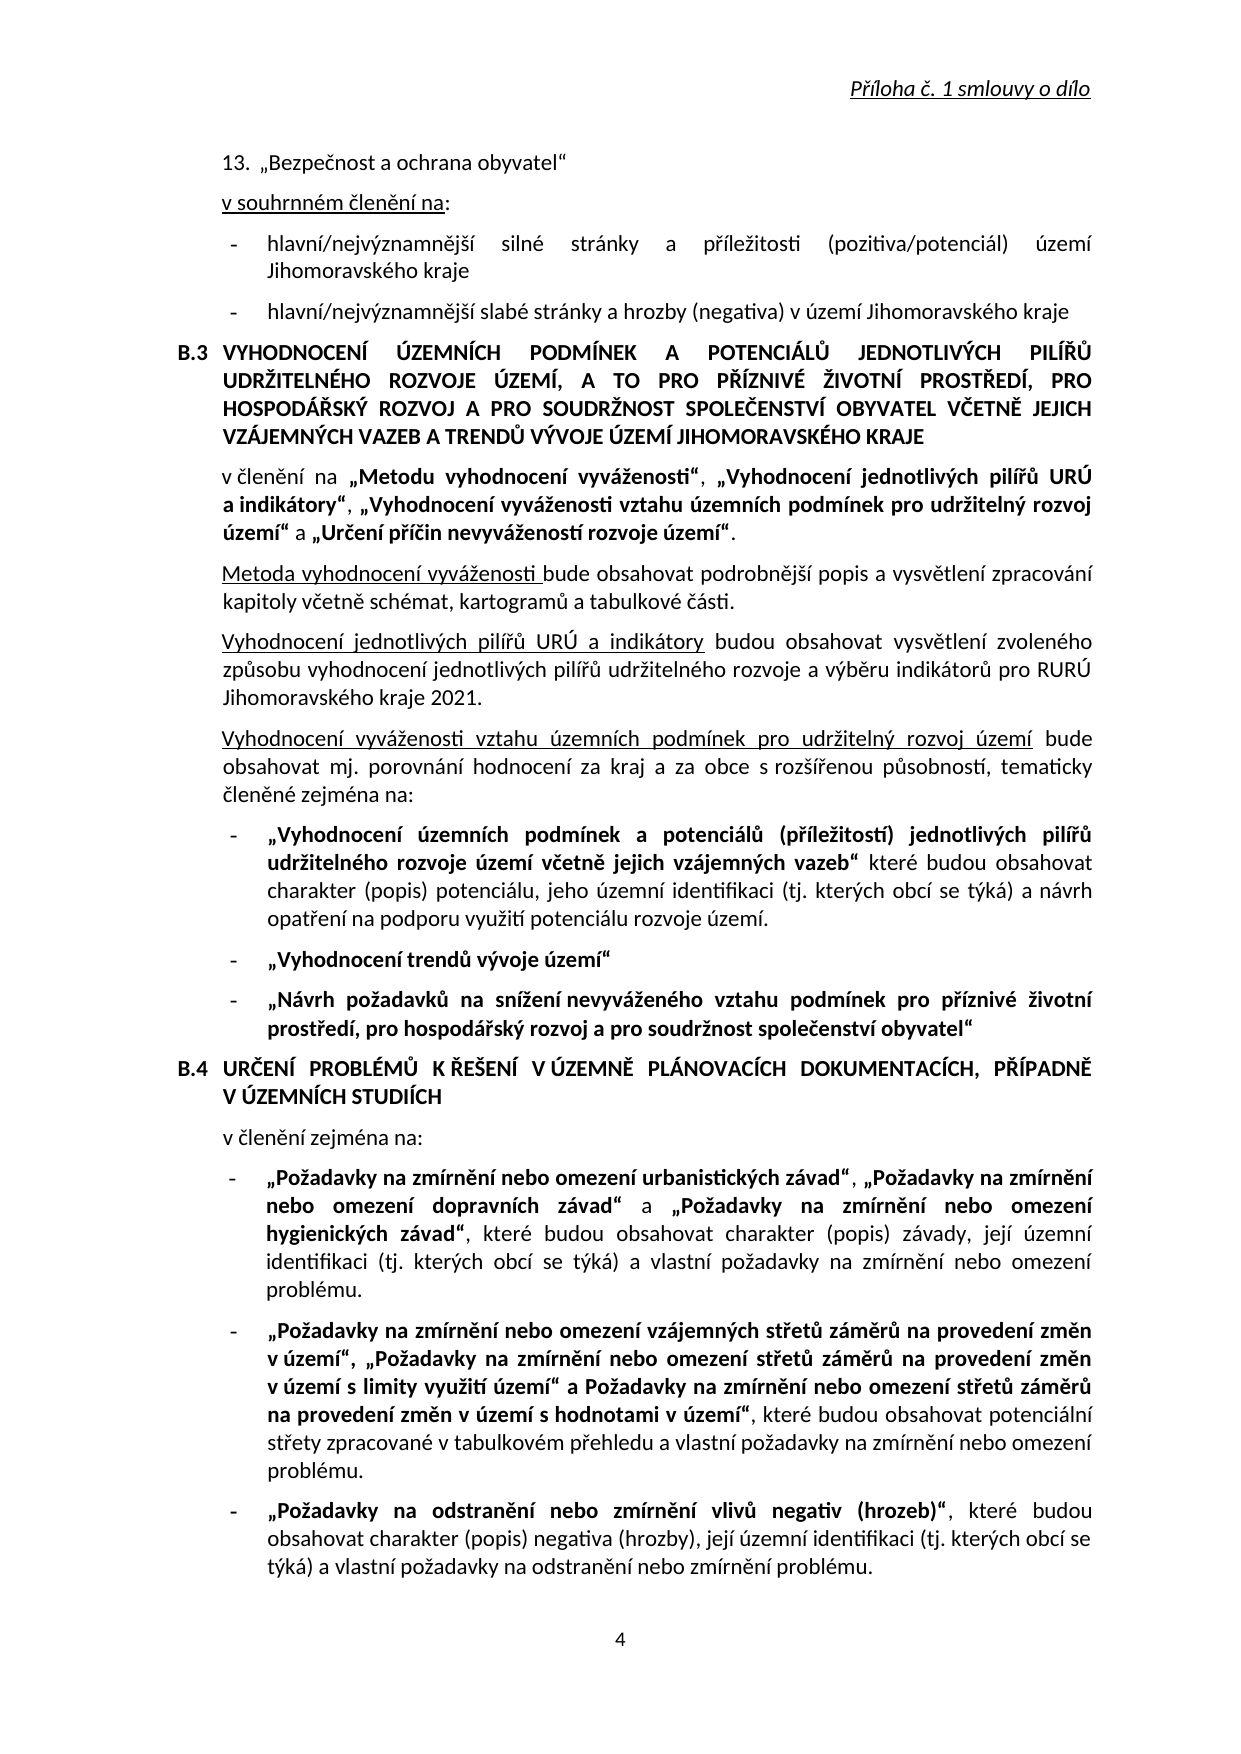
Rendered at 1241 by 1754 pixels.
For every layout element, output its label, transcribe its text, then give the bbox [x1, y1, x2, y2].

text v souhrnném členění na: [221, 188, 1093, 216]
text Metoda vyhodnocení vyváženosti bude obsahovat podrobnější popis a vysvětlení zpracování kapitoly včetně schémat, kartogramů a tabulkové části. [221, 559, 1093, 615]
list „Požadavky na zmírnění nebo omezení urbanistických závad“, „Požadavky na zmírnění nebo omezení dopravních závad“ a „Požadavky na zmírnění nebo omezení hygienických závad“, které budou obsahovat charakter (popis) závady, její územní identifikaci (tj. kterých obcí se týká) a vlastní požadavky na zmírnění nebo omezení problému. [228, 1163, 1093, 1303]
text Vyhodnocení jednotlivých pilířů URÚ a indikátory budou obsahovat vysvětlení zvoleného způsobu vyhodnocení jednotlivých pilířů udržitelného rozvoje a výběru indikátorů pro RURÚ Jihomoravského kraje 2021. [221, 627, 1093, 711]
list „Požadavky na odstranění nebo zmírnění vlivů negativ (hrozeb)“, které budou obsahovat charakter (popis) negativa (hrozby), její územní identifikaci (tj. kterých obcí se týká) a vlastní požadavky na odstranění nebo zmírnění problému. [229, 1496, 1093, 1581]
text v členění zejména na: [223, 1123, 1093, 1151]
list „Požadavky na zmírnění nebo omezení vzájemných střetů záměrů na provedení změn v území“, „Požadavky na zmírnění nebo omezení střetů záměrů na provedení změn v území s limity využití území“ a Požadavky na zmírnění nebo omezení střetů záměrů na provedení změn v území s hodnotami v území“, které budou obsahovat potenciální střety zpracované v tabulkovém přehledu a vlastní požadavky na zmírnění nebo omezení problému. [229, 1316, 1093, 1484]
text B.4 URČENÍ PROBLÉMŮ K ŘEŠENÍ V ÚZEMNĚ PLÁNOVACÍCH DOKUMENTACÍCH, PŘÍPADNĚ V ÚZEMNÍCH STUDIÍCH [177, 1054, 1093, 1110]
text B.3 VYHODNOCENÍ ÚZEMNÍCH PODMÍNEK A POTENCIÁLŮ JEDNOTLIVÝCH PILÍŘŮ UDRŽITELNÉHO ROZVOJE ÚZEMÍ, A TO PRO PŘÍZNIVÉ ŽIVOTNÍ PROSTŘEDÍ, PRO HOSPODÁŘSKÝ ROZVOJ A PRO SOUDRŽNOST SPOLEČENSTVÍ OBYVATEL VČETNĚ JEJICH VZÁJEMNÝCH VAZEB A TRENDŮ VÝVOJE ÚZEMÍ JIHOMORAVSKÉHO KRAJE [177, 338, 1093, 450]
list „Vyhodnocení trendů vývoje území“ [229, 945, 1093, 973]
list hlavní/nejvýznamnější silné stránky a příležitosti (pozitiva/potenciál) území Jihomoravského kraje [230, 229, 1093, 285]
list „Vyhodnocení územních podmínek a potenciálů (příležitostí) jednotlivých pilířů udržitelného rozvoje území včetně jejich vzájemných vazeb“ které budou obsahovat charakter (popis) potenciálu, jeho územní identifikaci (tj. kterých obcí se týká) a návrh opatření na podporu využití potenciálu rozvoje území. [229, 821, 1093, 933]
list „Bezpečnost a ochrana obyvatel“ [221, 148, 1093, 176]
list „Návrh požadavků na snížení nevyváženého vztahu podmínek pro příznivé životní prostředí, pro hospodářský rozvoj a pro soudržnost společenství obyvatel“ [229, 986, 1093, 1042]
list hlavní/nejvýznamnější slabé stránky a hrozby (negativa) v území Jihomoravského kraje [229, 297, 1093, 325]
text v členění na „Metodu vyhodnocení vyváženosti“, „Vyhodnocení jednotlivých pilířů URÚ a indikátory“, „Vyhodnocení vyváženosti vztahu územních podmínek pro udržitelný rozvoj území“ a „Určení příčin nevyvážeností rozvoje území“. [221, 462, 1093, 546]
text Vyhodnocení vyváženosti vztahu územních podmínek pro udržitelný rozvoj území bude obsahovat mj. porovnání hodnocení za kraj a za obce s rozšířenou působností, tematicky členěné zejména na: [221, 724, 1093, 808]
